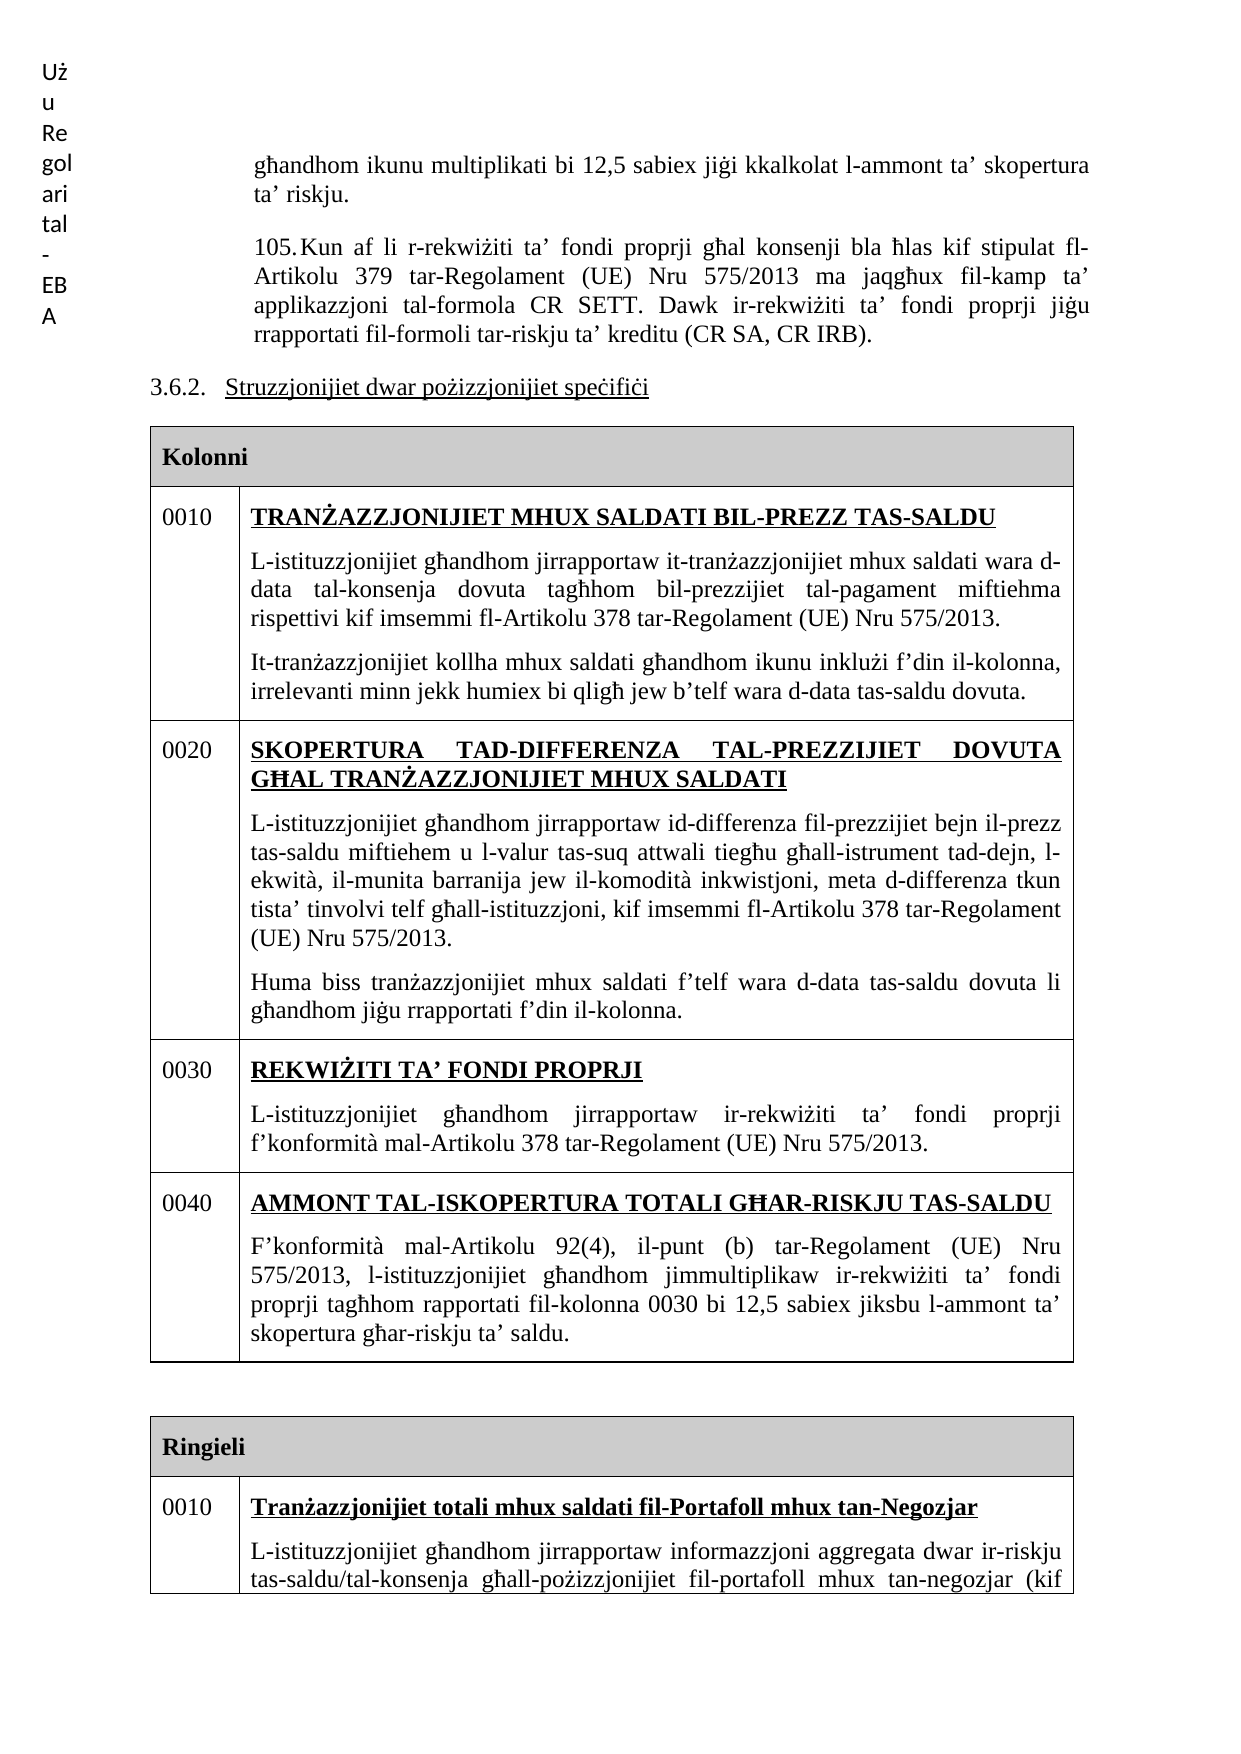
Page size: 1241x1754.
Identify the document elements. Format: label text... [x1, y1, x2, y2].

table_header Ringieli [151, 1417, 1073, 1476]
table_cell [240, 1477, 1073, 1593]
table_cell 0040 [151, 1173, 239, 1361]
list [253, 150, 1090, 207]
table_header Kolonni [151, 427, 1073, 486]
list 3.6.2. Struzzjonijiet dwar pożizzjonijiet speċifiċi [150, 372, 1090, 401]
table_cell AMMONT TAL-ISKOPERTURA TOTALI GĦAR-RISKJU TAS-SALDU F’konformità mal-Artikolu 92(4), il-punt (b) tar-Regolament (UE) Nru 575/2013, l-istituzzjonijiet għandhom jimmultiplikaw ir-rekwiżiti ta’ fondi proprji tagħhom rapportati fil-kolonna 0030 bi 12,5 sabiex jiksbu l-ammont ta’ skopertura għar-riskju ta’ saldu. [240, 1173, 1073, 1361]
table_cell SKOPERTURA TAD-DIFFERENZA TAL-PREZZIJIET DOVUTA GĦAL TRANŻAZZJONIJIET MHUX SALDATI L-istituzzjonijiet għandhom jirrapportaw id-differenza fil-prezzijiet bejn il-prezz tas-saldu miftiehem u l-valur tas-suq attwali tiegħu għall-istrument tad-dejn, l-ekwità, il-munita barranija jew il-komodità inkwistjoni, meta d-differenza tkun tista’ tinvolvi telf għall-istituzzjoni, kif imsemmi fl-Artikolu 378 tar-Regolament (UE) Nru 575/2013. Huma biss tranżazzjonijiet mhux saldati f’telf wara d-data tas-saldu dovuta li għandhom jiġu rrapportati f’din il-kolonna. [240, 721, 1073, 1039]
table_cell 0010 [151, 487, 239, 719]
table_cell 0020 [151, 721, 239, 1039]
table_cell 0010 [151, 1477, 239, 1593]
table_cell 0030 [151, 1040, 239, 1172]
table_cell TRANŻAZZJONIJIET MHUX SALDATI BIL-PREZZ TAS-SALDU L-istituzzjonijiet għandhom jirrapportaw it-tranżazzjonijiet mhux saldati wara d-data tal-konsenja dovuta tagħhom bil-prezzijiet tal-pagament miftiehma rispettivi kif imsemmi fl-Artikolu 378 tar-Regolament (UE) Nru 575/2013. It-tranżazzjonijiet kollha mhux saldati għandhom ikunu inklużi f’din il-kolonna, irrelevanti minn jekk humiex bi qligħ jew b’telf wara d-data tas-saldu dovuta. [240, 487, 1073, 719]
table_cell REKWIŻITI TA’ FONDI PROPRJI L-istituzzjonijiet għandhom jirrapportaw ir-rekwiżiti ta’ fondi proprji f’konformità mal-Artikolu 378 tar-Regolament (UE) Nru 575/2013. [240, 1040, 1073, 1172]
